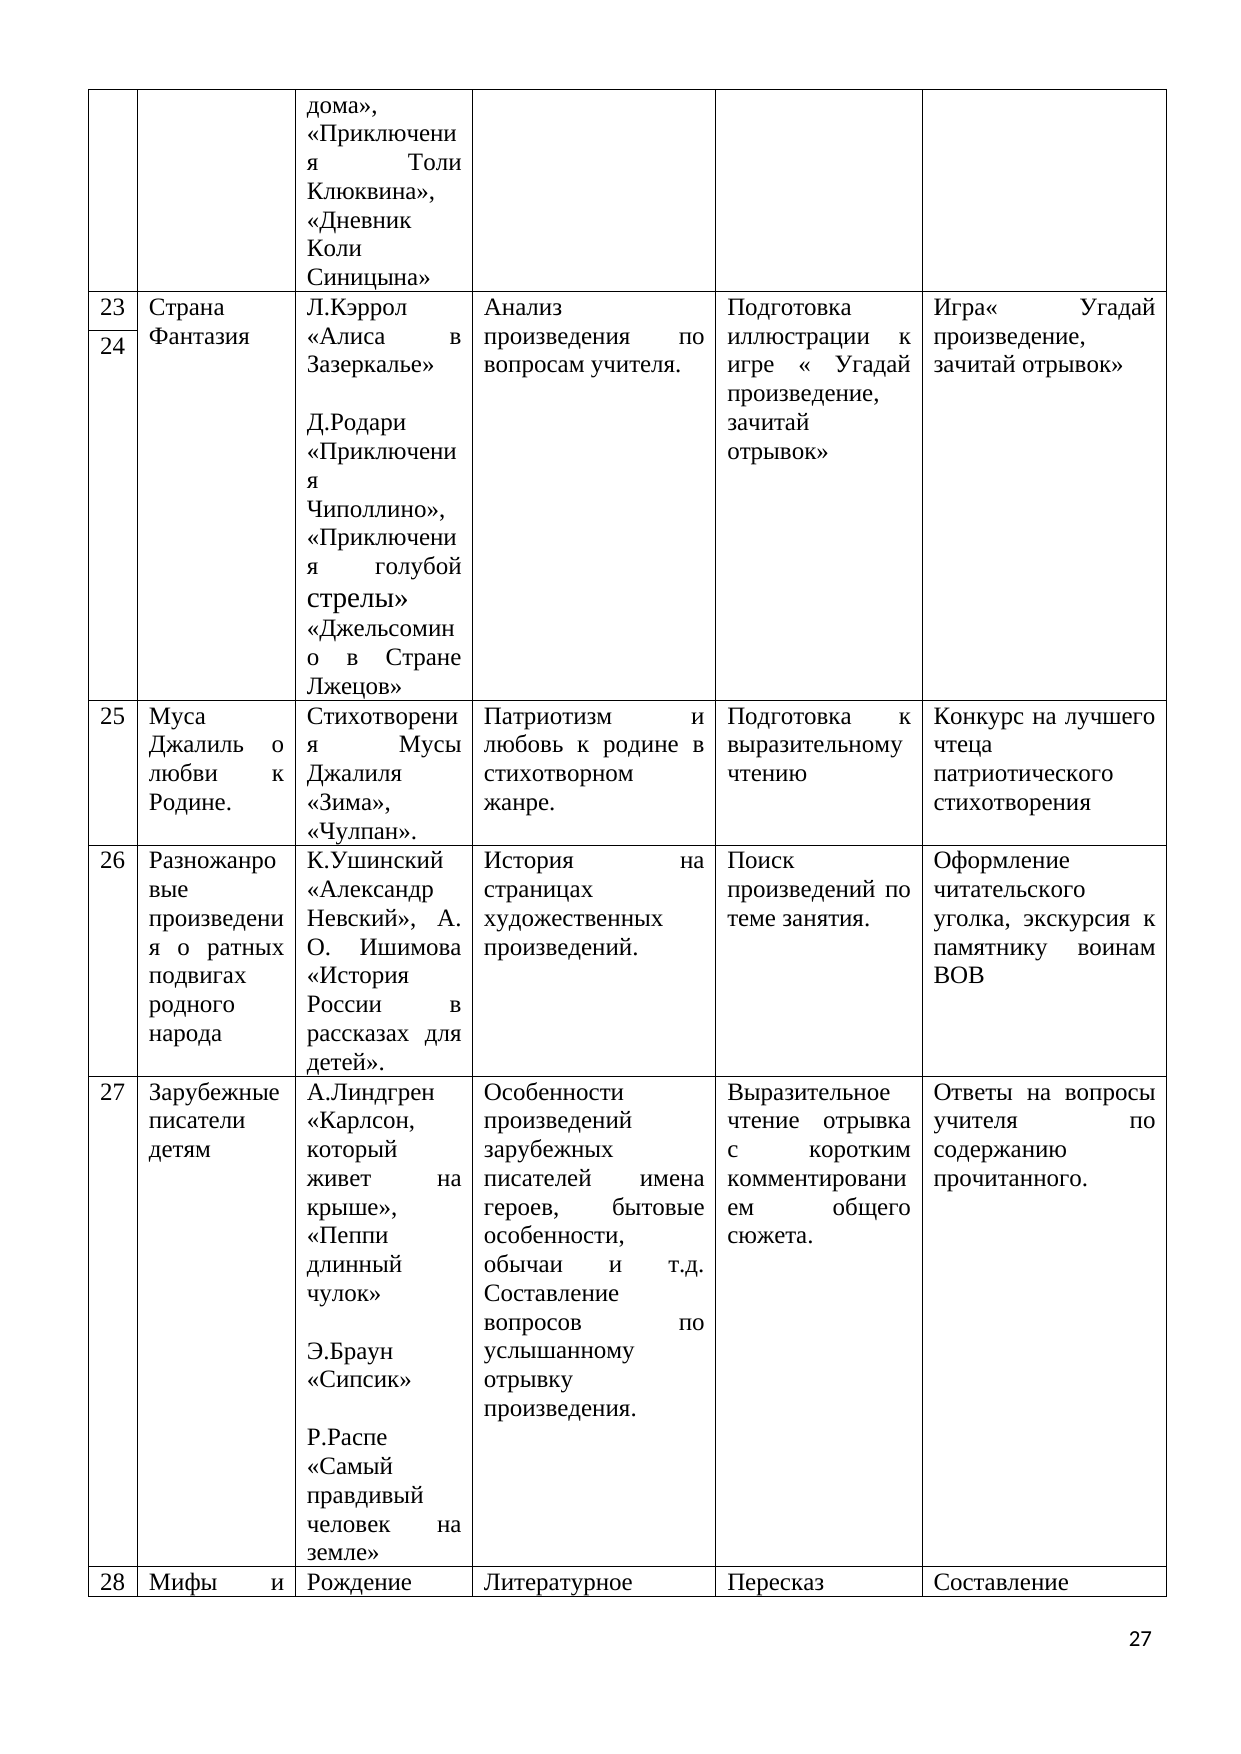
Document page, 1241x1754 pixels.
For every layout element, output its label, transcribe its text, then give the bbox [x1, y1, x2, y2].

table_cell Патриотизм и любовь к родине в стихотворном жанре. [473, 701, 715, 844]
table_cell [923, 1567, 1166, 1596]
table_cell Подготовка иллюстрации к игре « Угадай произведение, зачитай отрывок» [716, 292, 922, 700]
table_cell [473, 1567, 715, 1596]
table_cell 26 [89, 846, 137, 1076]
table_cell Страна Фантазия [138, 292, 295, 700]
table_cell Конкурс на лучшего чтеца патриотического стихотворения [923, 701, 1166, 844]
table_cell К.Ушинский «Александр Невский», А. О. Ишимова «История России в рассказах для детей». [296, 846, 472, 1076]
table_cell 24 [89, 331, 137, 700]
table_cell Игра« Угадай произведение, зачитай отрывок» [923, 292, 1166, 700]
table_cell Разножанровые произведения о ратных подвигах родного народа [138, 846, 295, 1076]
table_cell 22 [89, 90, 137, 291]
table_cell Муса Джалиль о любви к Родине. [138, 701, 295, 844]
table_cell Стихотворения Мусы Джалиля «Зима», «Чулпан». [296, 701, 472, 844]
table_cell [716, 1567, 922, 1596]
table_cell Ответы на вопросы учителя по содержанию прочитанного. [923, 1077, 1166, 1566]
table_cell 28 [89, 1567, 137, 1596]
table_cell Л.Кэррол «Алиса в Зазеркалье» Д.Родари «Приключения Чиполлино», «Приключения голубой стрелы» «Джельсомино в Стране Лжецов» [296, 292, 472, 700]
table_cell Особенности произведений зарубежных писателей имена героев, бытовые особенности, обычаи и т.д. Составление вопросов по услышанному отрывку произведения. [473, 1077, 715, 1566]
table_cell А.Линдгрен «Карлсон, который живет на крыше», «Пеппи длинный чулок» Э.Браун «Сипсик» Р.Распе «Самый правдивый человек на земле» [296, 1077, 472, 1566]
table_cell 25 [89, 701, 137, 844]
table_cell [296, 1567, 472, 1596]
table_cell Выразительное чтение отрывка с коротким комментированием общего сюжета. [716, 1077, 922, 1566]
table_cell Оформление читательского уголка, экскурсия к памятнику воинам ВОВ [923, 846, 1166, 1076]
table_cell 27 [89, 1077, 137, 1566]
table_cell Подготовка к выразительному чтению [716, 701, 922, 844]
table_cell Поиск произведений по теме занятия. [716, 846, 922, 1076]
table_cell История на страницах художественных произведений. [473, 846, 715, 1076]
table_cell Зарубежные писатели детям [138, 1077, 295, 1566]
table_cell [138, 1567, 295, 1596]
table_cell Анализ произведения по вопросам учителя. [473, 292, 715, 700]
table_cell 23 [89, 292, 137, 330]
